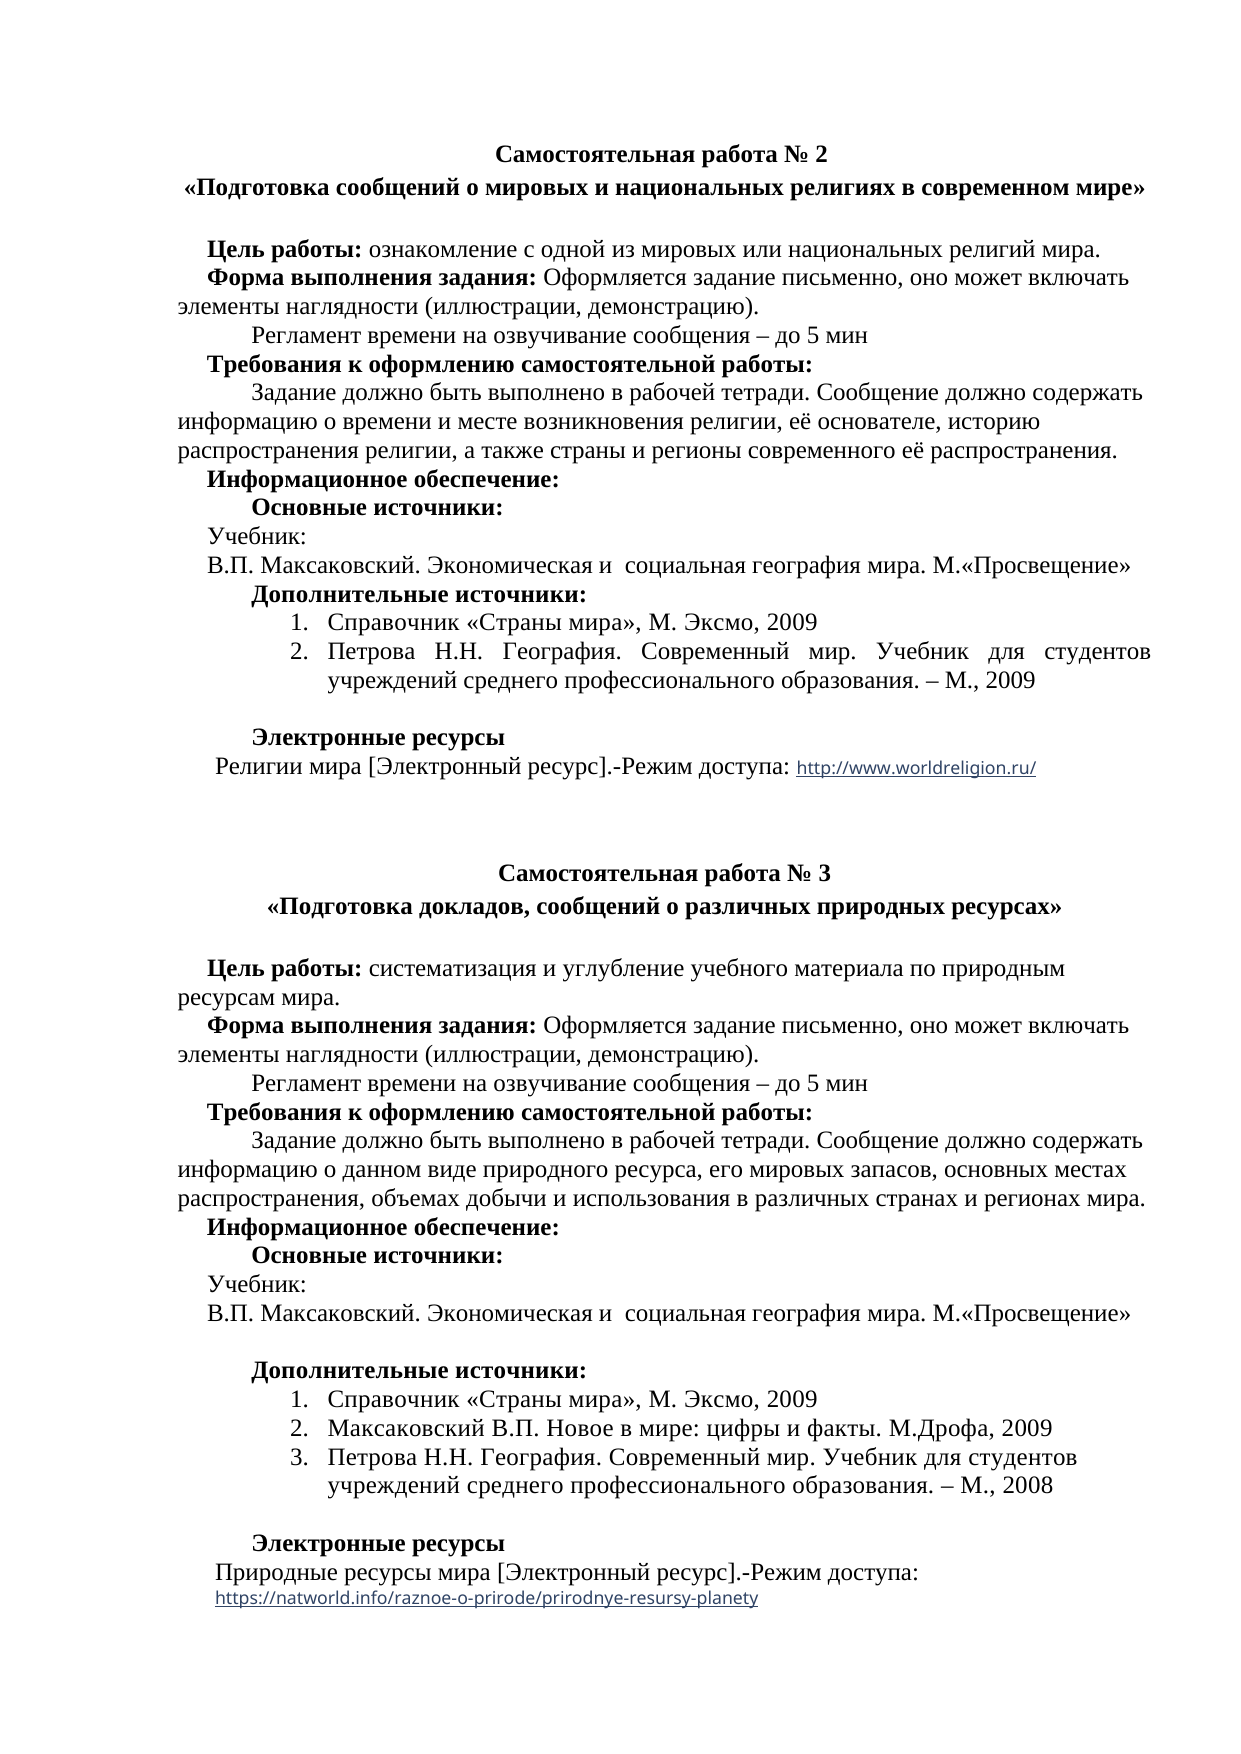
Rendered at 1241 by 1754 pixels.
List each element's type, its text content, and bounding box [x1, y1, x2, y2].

list Петрова Н.Н. География. Современный мир. Учебник для студентов учреждений среднего профессионального образования. – М., 2008 [290, 1442, 1152, 1499]
list Религии мира [Электронный ресурс].-Режим доступа: http://www.worldreligion.ru/ [215, 751, 1152, 780]
text Форма выполнения задания: Оформляется задание письменно, оно может включать элементы наглядности (иллюстрации, демонстрацию). [177, 262, 1152, 320]
text Дополнительные источники: [177, 579, 1152, 607]
list Природные ресурсы мира [Электронный ресурс].-Режим доступа: https://natworld.info/raznoe-o-prirode/prirodnye-resursy-planety [215, 1557, 1152, 1610]
text Требования к оформлению самостоятельной работы: [133, 349, 1152, 377]
text Задание должно быть выполнено в рабочей тетради. Сообщение должно содержать информацию о времени и месте возникновения религии, её основателе, историю распространения религии, а также страны и регионы современного её распространения. [177, 377, 1152, 464]
text Электронные ресурсы [177, 1528, 1152, 1557]
text Основные источники: [177, 492, 1152, 521]
list Справочник «Страны мира», М. Эксмо, 2009 [290, 1384, 1152, 1413]
text Форма выполнения задания: Оформляется задание письменно, оно может включать элементы наглядности (иллюстрации, демонстрацию). [177, 1011, 1152, 1068]
text Информационное обеспечение: [133, 1212, 1152, 1241]
text Задание должно быть выполнено в рабочей тетради. Сообщение должно содержать информацию о данном виде природного ресурса, его мировых запасов, основных местах распространения, объемах добычи и использования в различных странах и регионах мира. [177, 1126, 1152, 1212]
list Максаковский В.П. Новое в мире: цифры и факты. М.Дрофа, 2009 [290, 1413, 1152, 1442]
text Цель работы: систематизация и углубление учебного материала по природным ресурсам мира. [177, 953, 1152, 1011]
list Учебник: [177, 521, 1152, 550]
text Информационное обеспечение: [133, 464, 1152, 492]
list Учебник: [177, 1269, 1152, 1298]
list В.П. Максаковский. Экономическая и социальная география мира. М.«Просвещение» [177, 550, 1152, 579]
text Цель работы: ознакомление с одной из мировых или национальных религий мира. [177, 234, 1152, 262]
list Справочник «Страны мира», М. Эксмо, 2009 [290, 607, 1152, 636]
subtitle Самостоятельная работа № 3 «Подготовка докладов, сообщений о различных природных ресурсах» [177, 858, 1152, 920]
list Петрова Н.Н. География. Современный мир. Учебник для студентов учреждений среднего профессионального образования. – М., 2009 [290, 636, 1152, 694]
list В.П. Максаковский. Экономическая и социальная география мира. М.«Просвещение» [177, 1298, 1152, 1327]
text Электронные ресурсы [177, 722, 1152, 751]
text Требования к оформлению самостоятельной работы: [133, 1097, 1152, 1126]
text Основные источники: [177, 1241, 1152, 1269]
subtitle Самостоятельная работа № 2 «Подготовка сообщений о мировых и национальных религиях в современном мире» [177, 139, 1152, 201]
text Регламент времени на озвучивание сообщения – до 5 мин [177, 1068, 1152, 1097]
text Регламент времени на озвучивание сообщения – до 5 мин [177, 320, 1152, 349]
text Дополнительные источники: [177, 1356, 1152, 1384]
